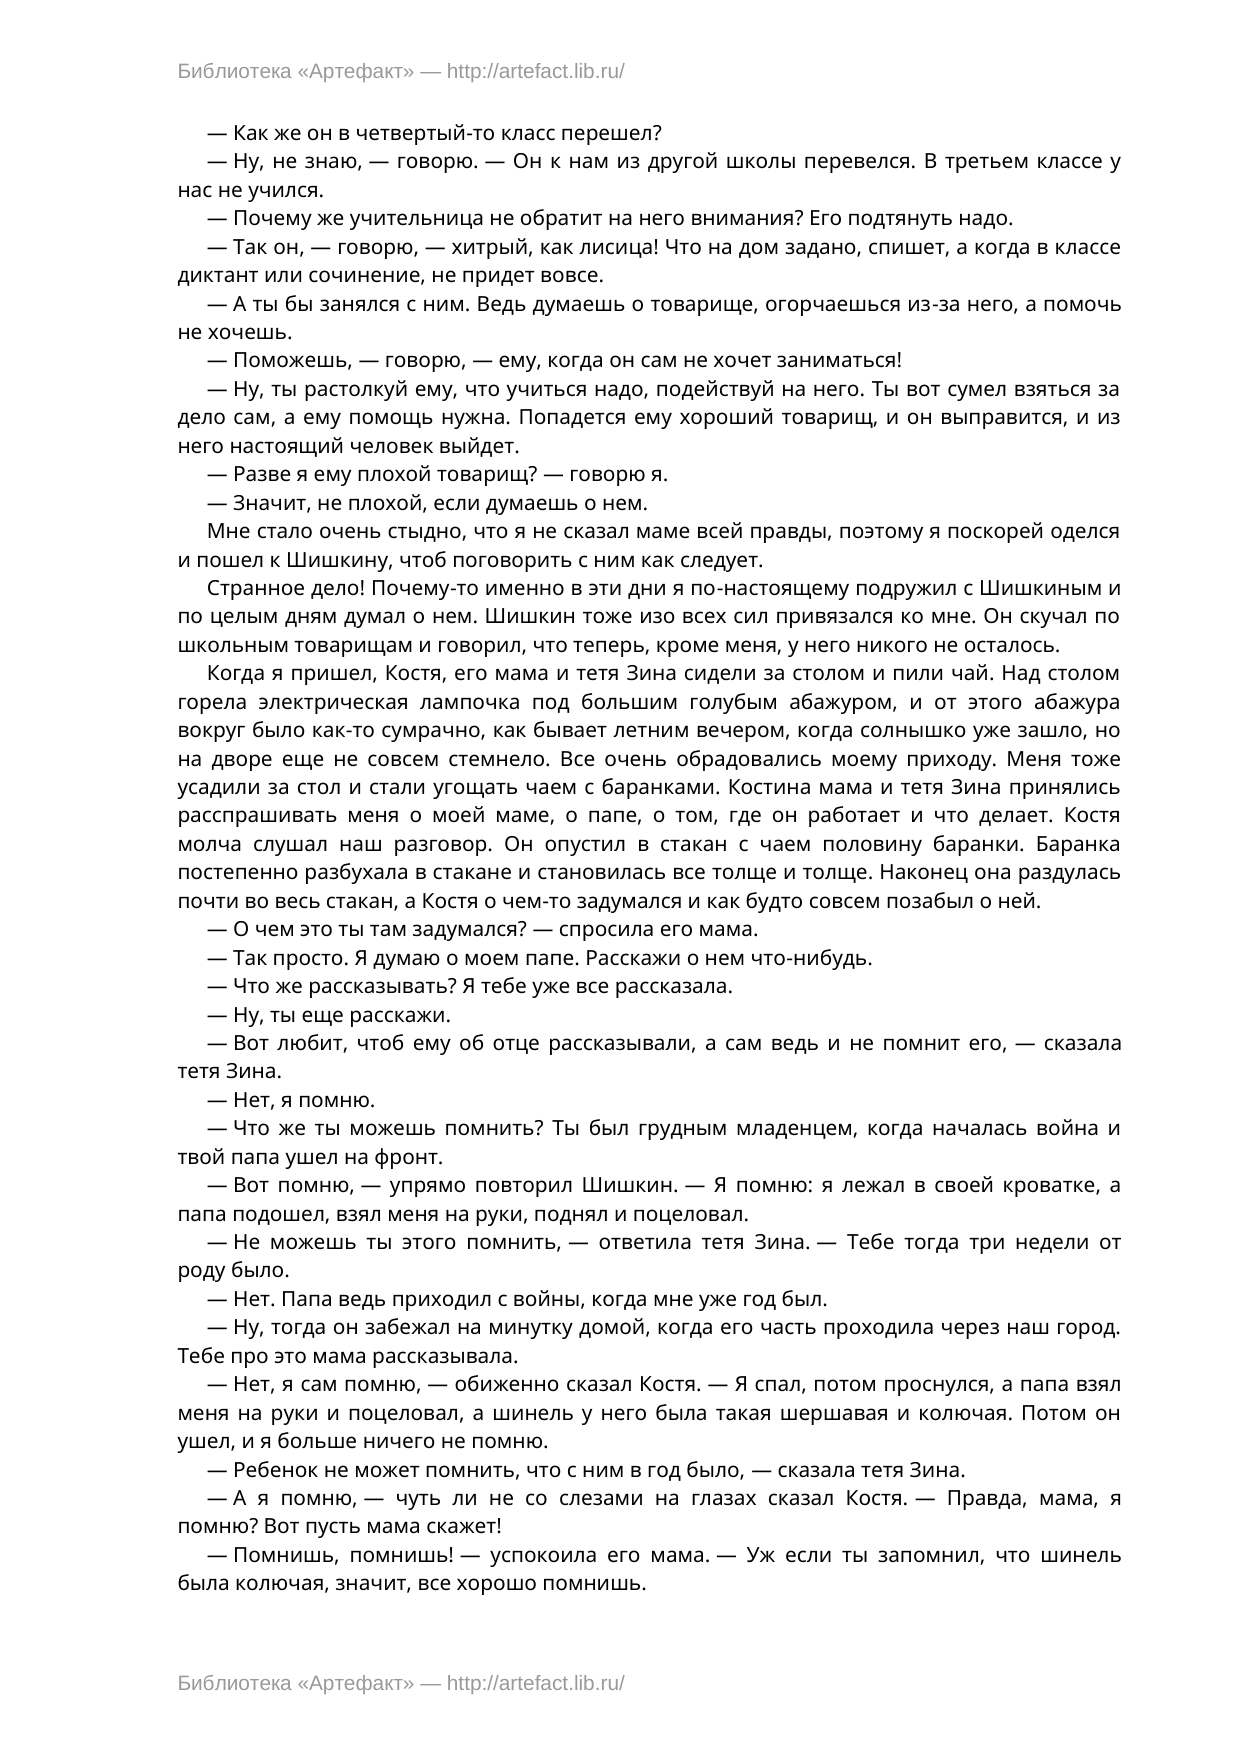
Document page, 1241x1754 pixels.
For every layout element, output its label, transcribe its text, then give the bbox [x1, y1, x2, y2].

text — Ну, ты растолкуй ему, что учиться надо, подействуй на него. Ты вот сумел взяться за дело сам, а ему помощь нужна. Попадется ему хороший товарищ, и он выправится, и из него настоящий человек выйдет. [177, 374, 1122, 459]
text — Помнишь, помнишь! — успокоила его мама. — Уж если ты запомнил, что шинель была колючая, значит, все хорошо помнишь. [177, 1540, 1122, 1597]
text — Так просто. Я думаю о моем папе. Расскажи о нем что-нибудь. [177, 943, 1122, 971]
text Странное дело! Почему-то именно в эти дни я по-настоящему подружил с Шишкиным и по целым дням думал о нем. Шишкин тоже изо всех сил привязался ко мне. Он скучал по школьным товарищам и говорил, что теперь, кроме меня, у него никого не осталось. [177, 573, 1122, 658]
text — Почему же учительница не обратит на него внимания? Его подтянуть надо. [177, 203, 1122, 232]
text — Не можешь ты этого помнить, — ответила тетя Зина. — Тебе тогда три недели от роду было. [177, 1227, 1122, 1284]
text — Ребенок не может помнить, что с ним в год было, — сказала тетя Зина. [177, 1455, 1122, 1483]
text — Ну, не знаю, — говорю. — Он к нам из другой школы перевелся. В третьем классе у нас не учился. [177, 147, 1122, 203]
text — Значит, не плохой, если думаешь о нем. [177, 488, 1122, 516]
text — Ну, тогда он забежал на минутку домой, когда его часть проходила через наш город. Тебе про это мама рассказывала. [177, 1312, 1122, 1369]
text Когда я пришел, Костя, его мама и тетя Зина сидели за столом и пили чай. Над столом горела электрическая лампочка под большим голубым абажуром, и от этого абажура вокруг было как-то сумрачно, как бывает летним вечером, когда солнышко уже зашло, но на дворе еще не совсем стемнело. Все очень обрадовались моему приходу. Меня тоже усадили за стол и стали угощать чаем с баранками. Костина мама и тетя Зина принялись расспрашивать меня о моей маме, о папе, о том, где он работает и что делает. Костя молча слушал наш разговор. Он опустил в стакан с чаем половину баранки. Баранка постепенно разбухала в стакане и становилась все толще и толще. Наконец она раздулась почти во весь стакан, а Костя о чем-то задумался и как будто совсем позабыл о ней. [177, 658, 1122, 914]
text — Вот любит, чтоб ему об отце рассказывали, а сам ведь и не помнит его, — сказала тетя Зина. [177, 1028, 1122, 1085]
text — Вот помню, — упрямо повторил Шишкин. — Я помню: я лежал в своей кроватке, а папа подошел, взял меня на руки, поднял и поцеловал. [177, 1170, 1122, 1227]
text — Так он, — говорю, — хитрый, как лисица! Что на дом задано, спишет, а когда в классе диктант или сочинение, не придет вовсе. [177, 232, 1122, 289]
text — А ты бы занялся с ним. Ведь думаешь о товарище, огорчаешься из-за него, а помочь не хочешь. [177, 289, 1122, 346]
text — Нет, я сам помню, — обиженно сказал Костя. — Я спал, потом проснулся, а папа взял меня на руки и поцеловал, а шинель у него была такая шершавая и колючая. Потом он ушел, и я больше ничего не помню. [177, 1369, 1122, 1455]
text — Нет, я помню. [177, 1085, 1122, 1113]
text — Поможешь, — говорю, — ему, когда он сам не хочет заниматься! [177, 346, 1122, 374]
text — Как же он в четвертый-то класс перешел? [177, 118, 1122, 147]
text — О чем это ты там задумался? — спросила его мама. [177, 914, 1122, 943]
text — А я помню, — чуть ли не со слезами на глазах сказал Костя. — Правда, мама, я помню? Вот пусть мама скажет! [177, 1483, 1122, 1540]
text — Ну, ты еще расскажи. [177, 1000, 1122, 1028]
text — Нет. Папа ведь приходил с войны, когда мне уже год был. [177, 1284, 1122, 1312]
text — Что же рассказывать? Я тебе уже все рассказала. [177, 971, 1122, 1000]
text — Разве я ему плохой товарищ? — говорю я. [177, 459, 1122, 488]
text — Что же ты можешь помнить? Ты был грудным младенцем, когда началась война и твой папа ушел на фронт. [177, 1113, 1122, 1170]
text Мне стало очень стыдно, что я не сказал маме всей правды, поэтому я поскорей оделся и пошел к Шишкину, чтоб поговорить с ним как следует. [177, 516, 1122, 573]
